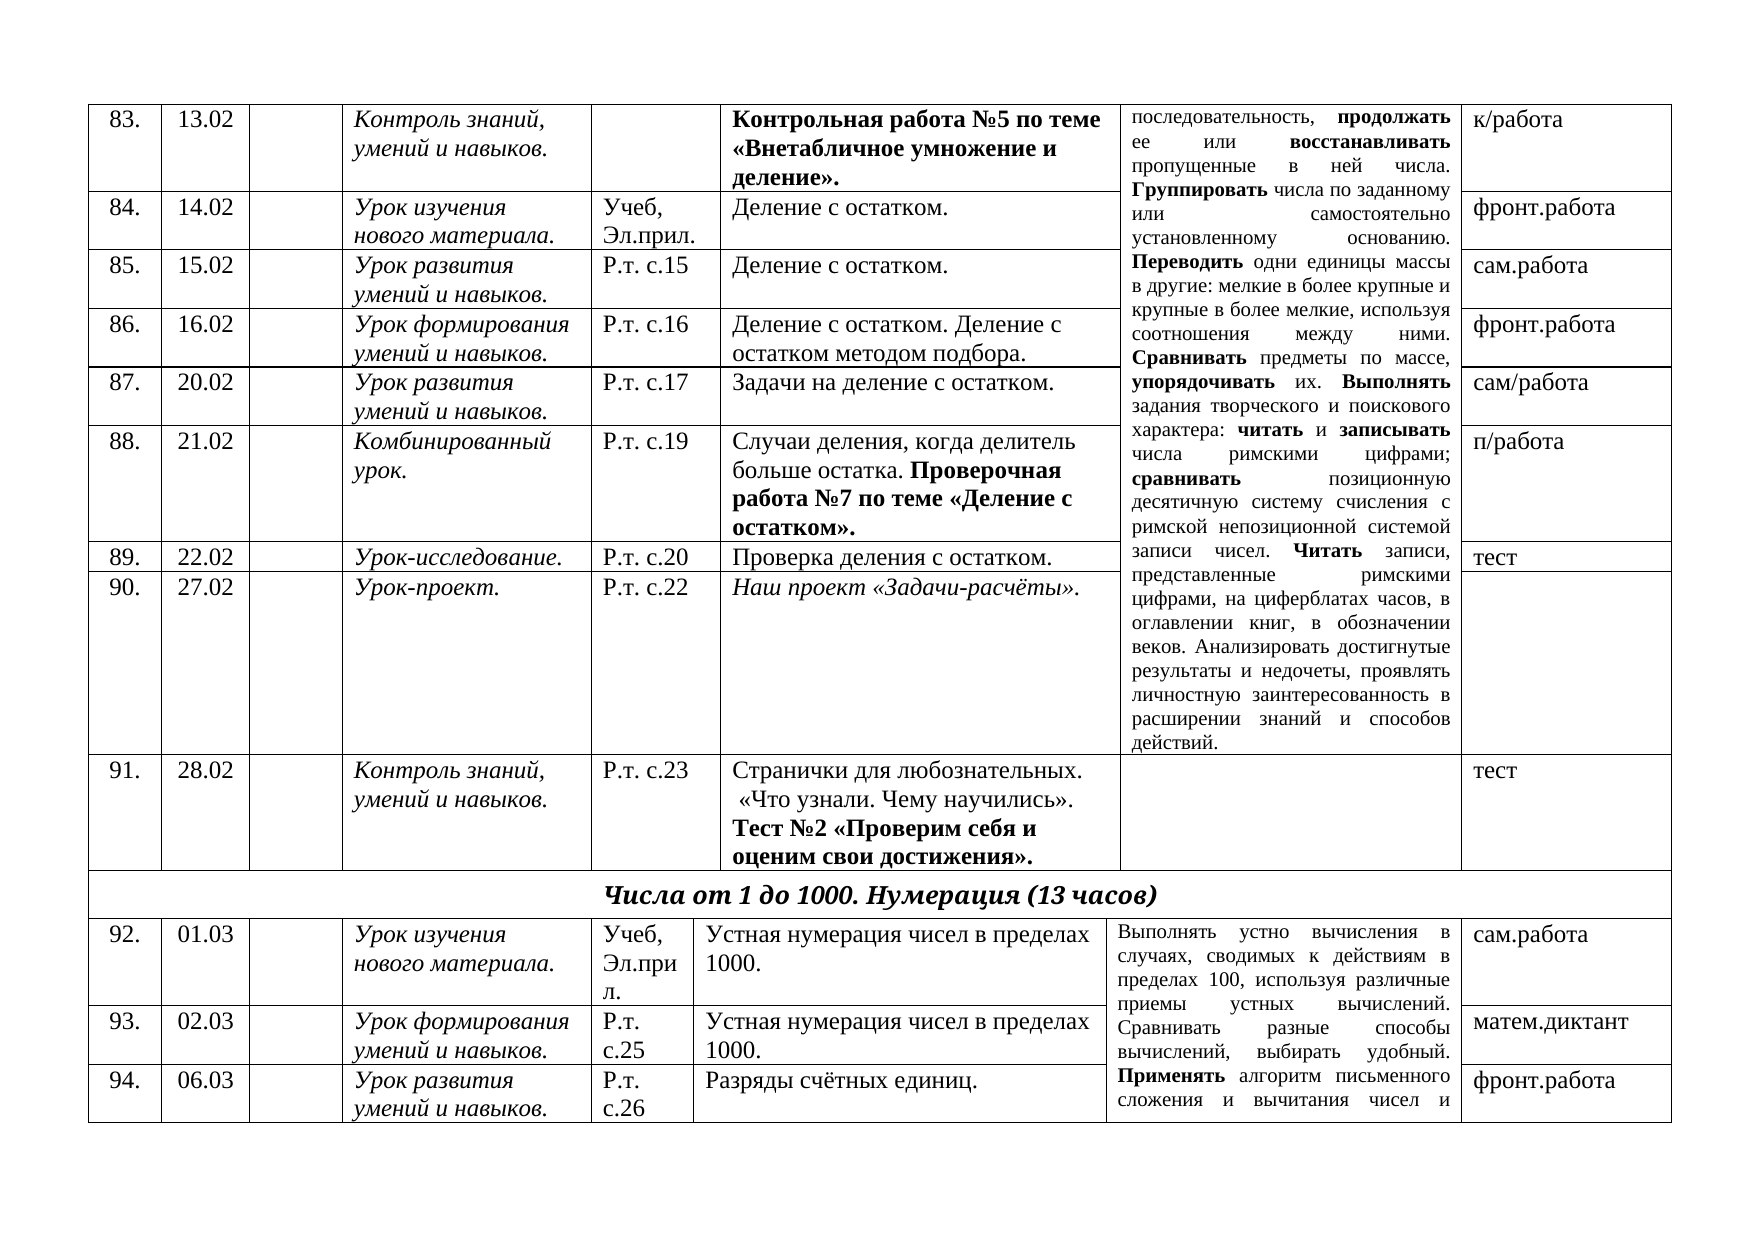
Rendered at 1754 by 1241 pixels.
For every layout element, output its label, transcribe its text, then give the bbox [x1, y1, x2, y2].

table_cell 93. [89, 1006, 161, 1064]
table_cell тест [1462, 755, 1671, 870]
table_cell Устная нумерация чисел в пределах 1000. [694, 1006, 1106, 1064]
table_cell Задачи на деление с остатком. [721, 368, 1120, 425]
table_cell 14.02 [162, 192, 249, 249]
table_cell фронт.работа [1462, 192, 1671, 249]
table_cell 02.03 [162, 1006, 249, 1064]
table_cell п/работа [1462, 426, 1671, 541]
table_cell [250, 192, 342, 249]
table_cell Урок развития умений и навыков. [343, 1065, 591, 1122]
table_cell 85. [89, 250, 161, 308]
table_cell тест [1462, 542, 1671, 571]
table_cell Выполнять устно вычисления в случаях, сводимых к действиям в пределах 100, используя различные приемы устных вычислений. Сравнивать разные способы вычислений, выбирать удобный. Применять алгоритм письменного сложения и вычитания чисел и выполнять эти действия с числами в пределах 1000. Контролировать пошагово правильность применения алгоритмов арифметических действий при письменных вычислениях. Использовать различные приемы проверки правильности вычислений. Различать треугольники по видам (разносторонние и равнобедренные, а среди равнобедренных – разносторонние) и называть их. Выполнять задания творческого и поискового характера, применять знания и способы действий в измененных условиях. Работать в паре. Находить и исправлять неверные высказывания. Излагать и отстаивать свое мнение, аргументировать свою точку зрения, оценивать точку зрения одноклассника. [1107, 919, 1461, 1122]
table_cell 27.02 [162, 572, 249, 754]
table_cell 28.02 [162, 755, 249, 870]
table_cell 91. [89, 755, 161, 870]
table_cell [250, 105, 342, 191]
table_cell Урок изучения нового материала. [343, 192, 591, 249]
table_cell Р.т. с.26 [592, 1065, 693, 1122]
table_cell 94. [89, 1065, 161, 1122]
table_cell Случаи деления, когда делитель больше остатка. Проверочная работа №7 по теме «Деление с остатком». [721, 426, 1120, 541]
table_cell Деление с остатком. Деление с остатком методом подбора. [721, 309, 1120, 366]
table_cell Р.т. с.25 [592, 1006, 693, 1064]
table_cell Урок формирования умений и навыков. [343, 309, 591, 366]
table_cell Р.т. с.16 [592, 309, 720, 366]
table_cell Проверка деления с остатком. [721, 542, 1120, 571]
table_cell [250, 309, 342, 366]
table_cell 01.03 [162, 919, 249, 1005]
table_cell сам.работа [1462, 250, 1671, 308]
table_cell Деление с остатком. [721, 250, 1120, 308]
table_cell 13.02 [162, 105, 249, 191]
table_cell Урок формирования умений и навыков. [343, 1006, 591, 1064]
table_cell 86. [89, 309, 161, 366]
table_cell [250, 1065, 342, 1122]
table_cell фронт.работа [1462, 309, 1671, 366]
table_cell [250, 572, 342, 754]
table_cell 15.02 [162, 250, 249, 308]
table_cell 06.03 [162, 1065, 249, 1122]
table_cell Деление с остатком. [721, 192, 1120, 249]
table_cell Р.т. с.20 [592, 542, 720, 571]
table_cell [250, 542, 342, 571]
table_cell 84. [89, 192, 161, 249]
table_cell Урок развития умений и навыков. [343, 250, 591, 308]
table_cell [250, 919, 342, 1005]
table_cell сам/работа [1462, 368, 1671, 425]
table_cell Урок-проект. [343, 572, 591, 754]
table_cell Учеб, Эл.прил. [592, 192, 720, 249]
table_cell [592, 105, 720, 191]
table_cell Урок изучения нового материала. [343, 919, 591, 1005]
table_cell [250, 250, 342, 308]
table_cell Р.т. с.23 [592, 755, 720, 870]
table_cell 22.02 [162, 542, 249, 571]
table_cell [250, 426, 342, 541]
table_cell фронт.работа [1462, 1065, 1671, 1122]
table_cell Контрольная работа №5 по теме «Внетабличное умножение и деление». [721, 105, 1120, 191]
table_cell Р.т. с.15 [592, 250, 720, 308]
table_cell Учеб, Эл.прил. [592, 919, 693, 1005]
table_cell [1462, 572, 1671, 754]
table_cell Разряды счётных единиц. [694, 1065, 1106, 1122]
table_cell Наш проект «Задачи-расчёты». [721, 572, 1120, 754]
table_cell Контроль знаний, умений и навыков. [343, 755, 591, 870]
table_cell 20.02 [162, 368, 249, 425]
table_cell матем.диктант [1462, 1006, 1671, 1064]
table_cell сам.работа [1462, 919, 1671, 1005]
table_cell Контроль знаний, умений и навыков. [343, 105, 591, 191]
table_cell 83. [89, 105, 161, 191]
table_cell 88. [89, 426, 161, 541]
table_cell Р.т. с.22 [592, 572, 720, 754]
table_cell Урок-исследование. [343, 542, 591, 571]
table_cell 92. [89, 919, 161, 1005]
table_cell [1121, 755, 1461, 870]
table_cell Р.т. с.17 [592, 368, 720, 425]
table_cell к/работа [1462, 105, 1671, 191]
table_cell 16.02 [162, 309, 249, 366]
table_cell Числа от 1 до 1000. Нумерация (13 часов) [89, 871, 1671, 918]
table_cell 89. [89, 542, 161, 571]
table_cell Комбинированный урок. [343, 426, 591, 541]
table_cell 21.02 [162, 426, 249, 541]
table_cell [250, 755, 342, 870]
table_cell Урок развития умений и навыков. [343, 368, 591, 425]
table_cell Р.т. с.19 [592, 426, 720, 541]
table_cell [250, 368, 342, 425]
table_cell Устная нумерация чисел в пределах 1000. [694, 919, 1106, 1005]
table_cell 90. [89, 572, 161, 754]
table_cell 87. [89, 368, 161, 425]
table_cell Странички для любознательных. «Что узнали. Чему научились». Тест №2 «Проверим себя и оценим свои достижения». [721, 755, 1120, 870]
table_cell [250, 1006, 342, 1064]
